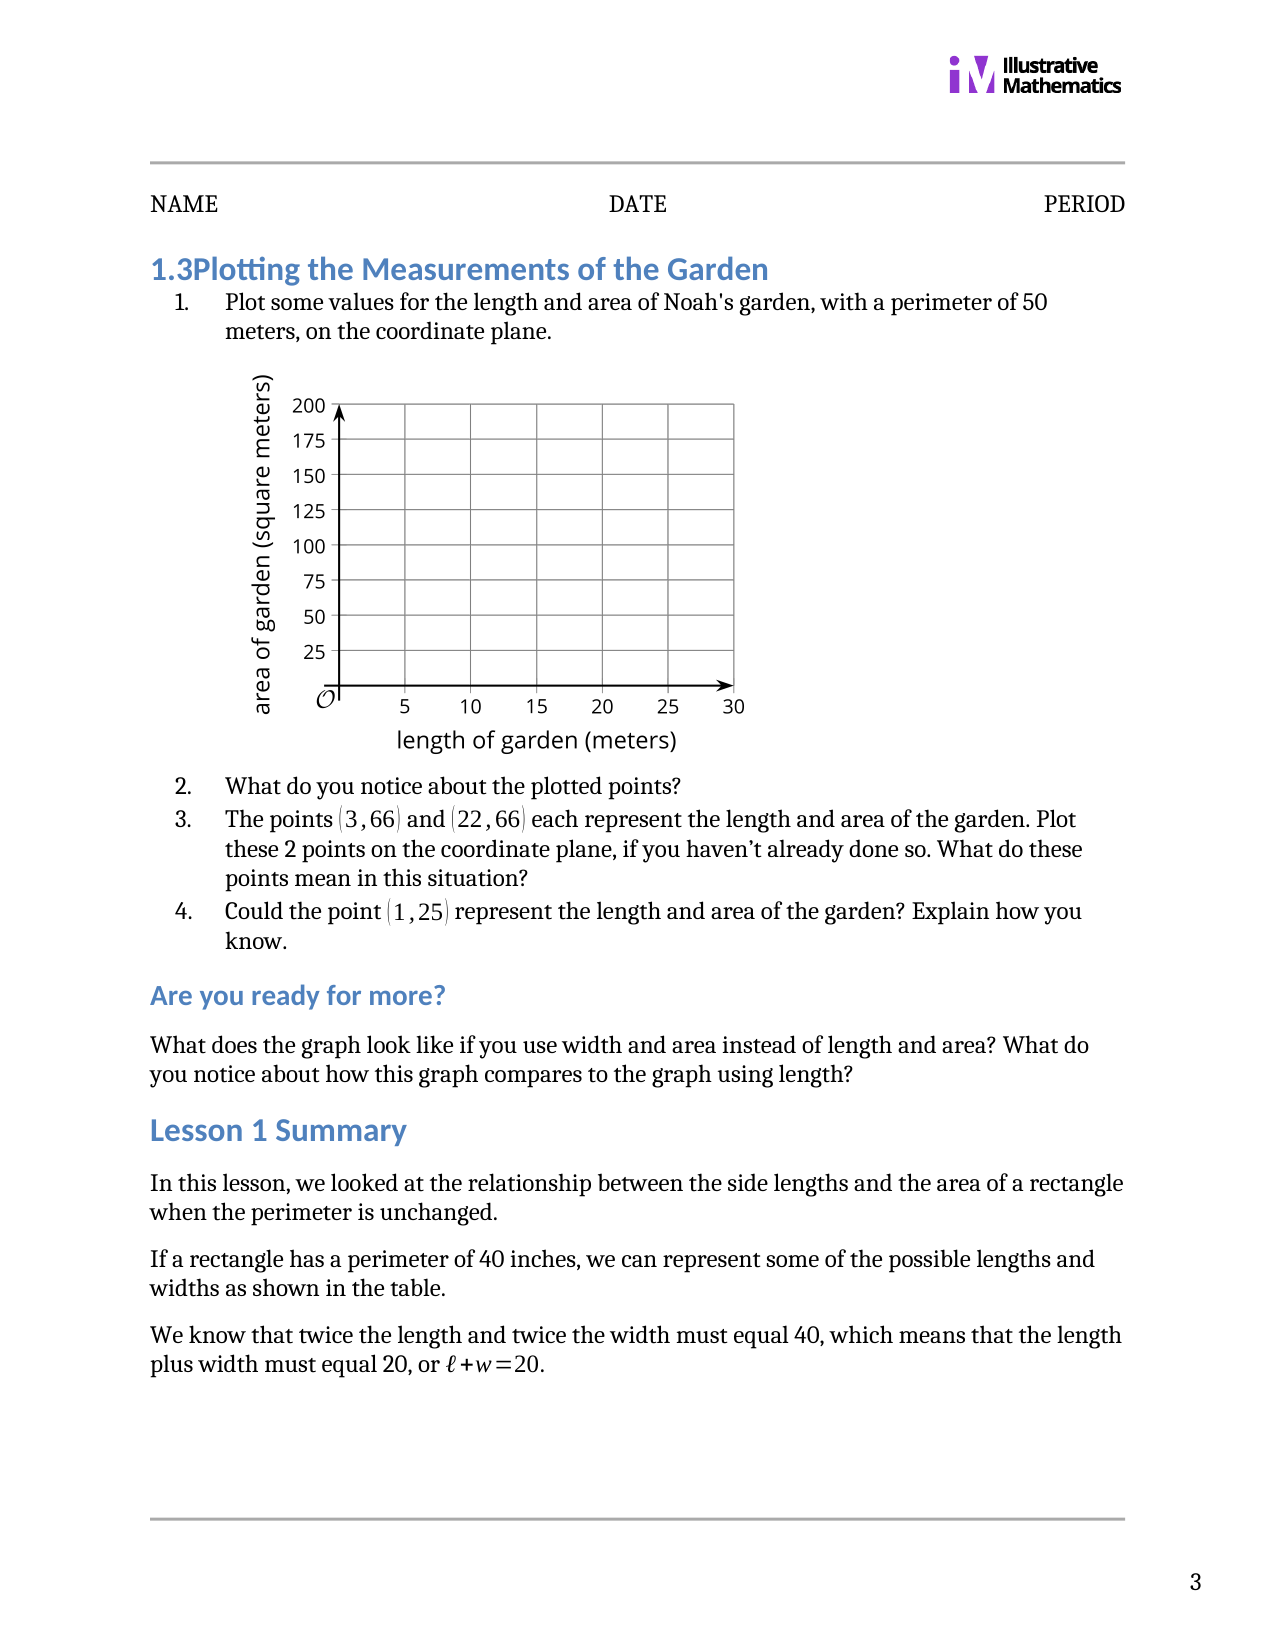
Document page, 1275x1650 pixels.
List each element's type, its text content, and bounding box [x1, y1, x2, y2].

list What do you notice about the plotted points? [175, 772, 1125, 801]
text We know that twice the length and twice the width must equal 40, which means that the length plus width must equal 20, or . [150, 1321, 1125, 1379]
list Plot some values for the length and area of Noah's garden, with a perimeter of 50 meters, on the coordinate plane. [175, 288, 1125, 346]
picture [949, 55, 1121, 93]
subtitle 1.3Plotting the Measurements of the Garden [150, 247, 1125, 288]
list The points and each represent the length and area of the garden. Plot these 2 points on the coordinate plane, if you haven’t already done so. What do these points mean in this situation? [175, 804, 1125, 893]
text What does the graph look like if you use width and area instead of length and area? What do you notice about how this graph compares to the graph using length? [150, 1031, 1125, 1088]
subtitle Lesson 1 Summary [150, 1109, 1125, 1150]
text In this lesson, we looked at the relationship between the side lengths and the area of a rectangle when the perimeter is unchanged. [150, 1169, 1125, 1226]
list Could the point represent the length and area of the garden? Explain how you know. [175, 896, 1125, 956]
subtitle Are you ready for more? [150, 977, 1125, 1012]
picture [243, 366, 753, 762]
text If a rectangle has a perimeter of 40 inches, we can represent some of the possible lengths and widths as shown in the table. [150, 1245, 1125, 1302]
